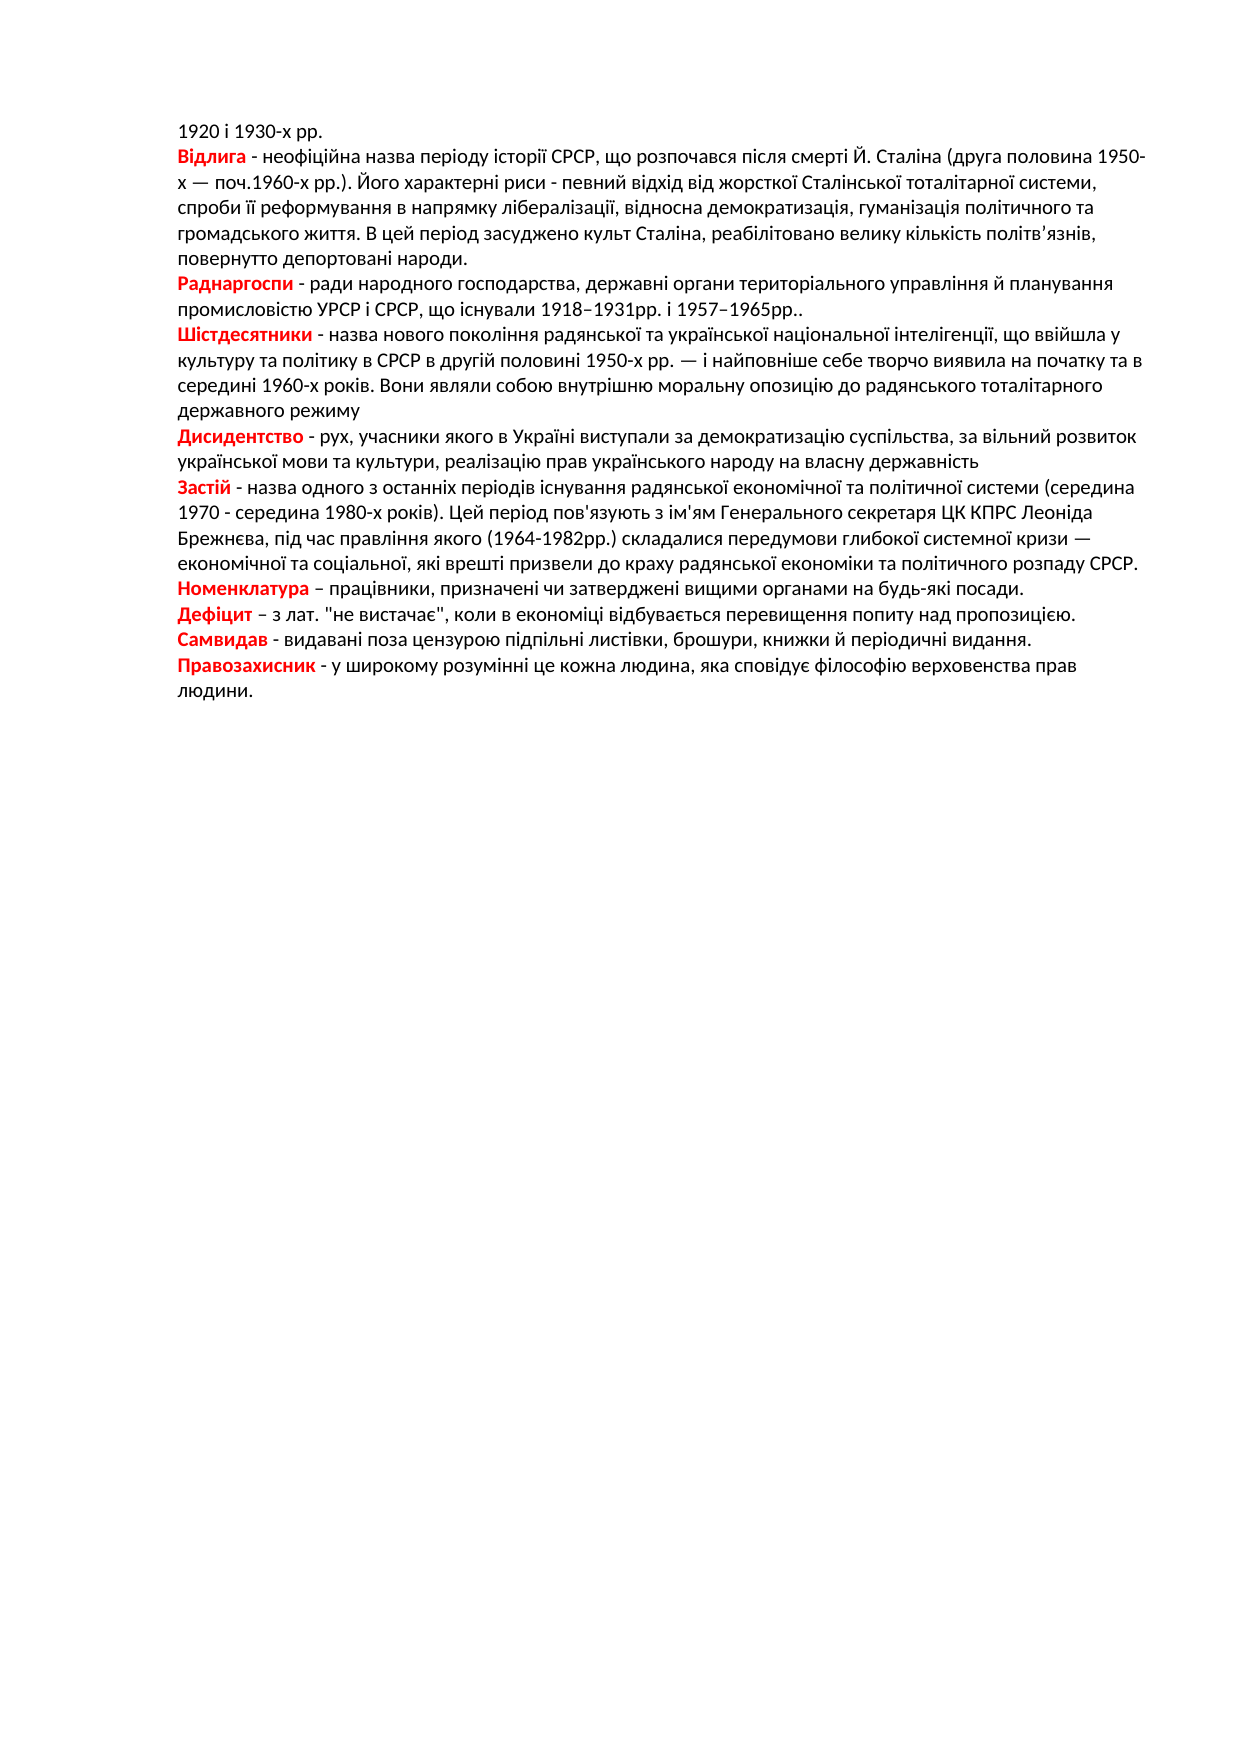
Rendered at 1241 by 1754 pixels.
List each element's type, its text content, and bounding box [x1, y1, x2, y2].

text Дисидентство - рух, учасники якого в Україні виступали за демократизацію суспільства, за вільний розвиток української мови та культури, реалізацію прав українського народу на власну державність Застій - назва одного з останніх періодів існування радянської економічної та політичної системи (середина 1970 - середина 1980-х років). Цей період пов'язують з ім'ям Генерального секретаря ЦК КПРС Леоніда Брежнєва, під час правління якого (1964-1982рр.) складалися передумови глибокої системної кризи — економічної та соціальної, які врешті призвели до краху радянської економіки та політичного розпаду СРСР. Номенклатура – працівники, призначені чи затверджені вищими органами на будь-які посади. Дефіцит – з лат. "не вистачає", коли в економіці відбувається перевищення попиту над пропозицією. Самвидав - видавані поза цензурою підпільні листівки, брошури, книжки й періодичні видання. [177, 423, 1152, 652]
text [177, 118, 1152, 423]
text Правозахисник - у широкому розумінні це кожна людина, яка сповідує філософію верховенства прав людини. [253, 652, 1152, 703]
